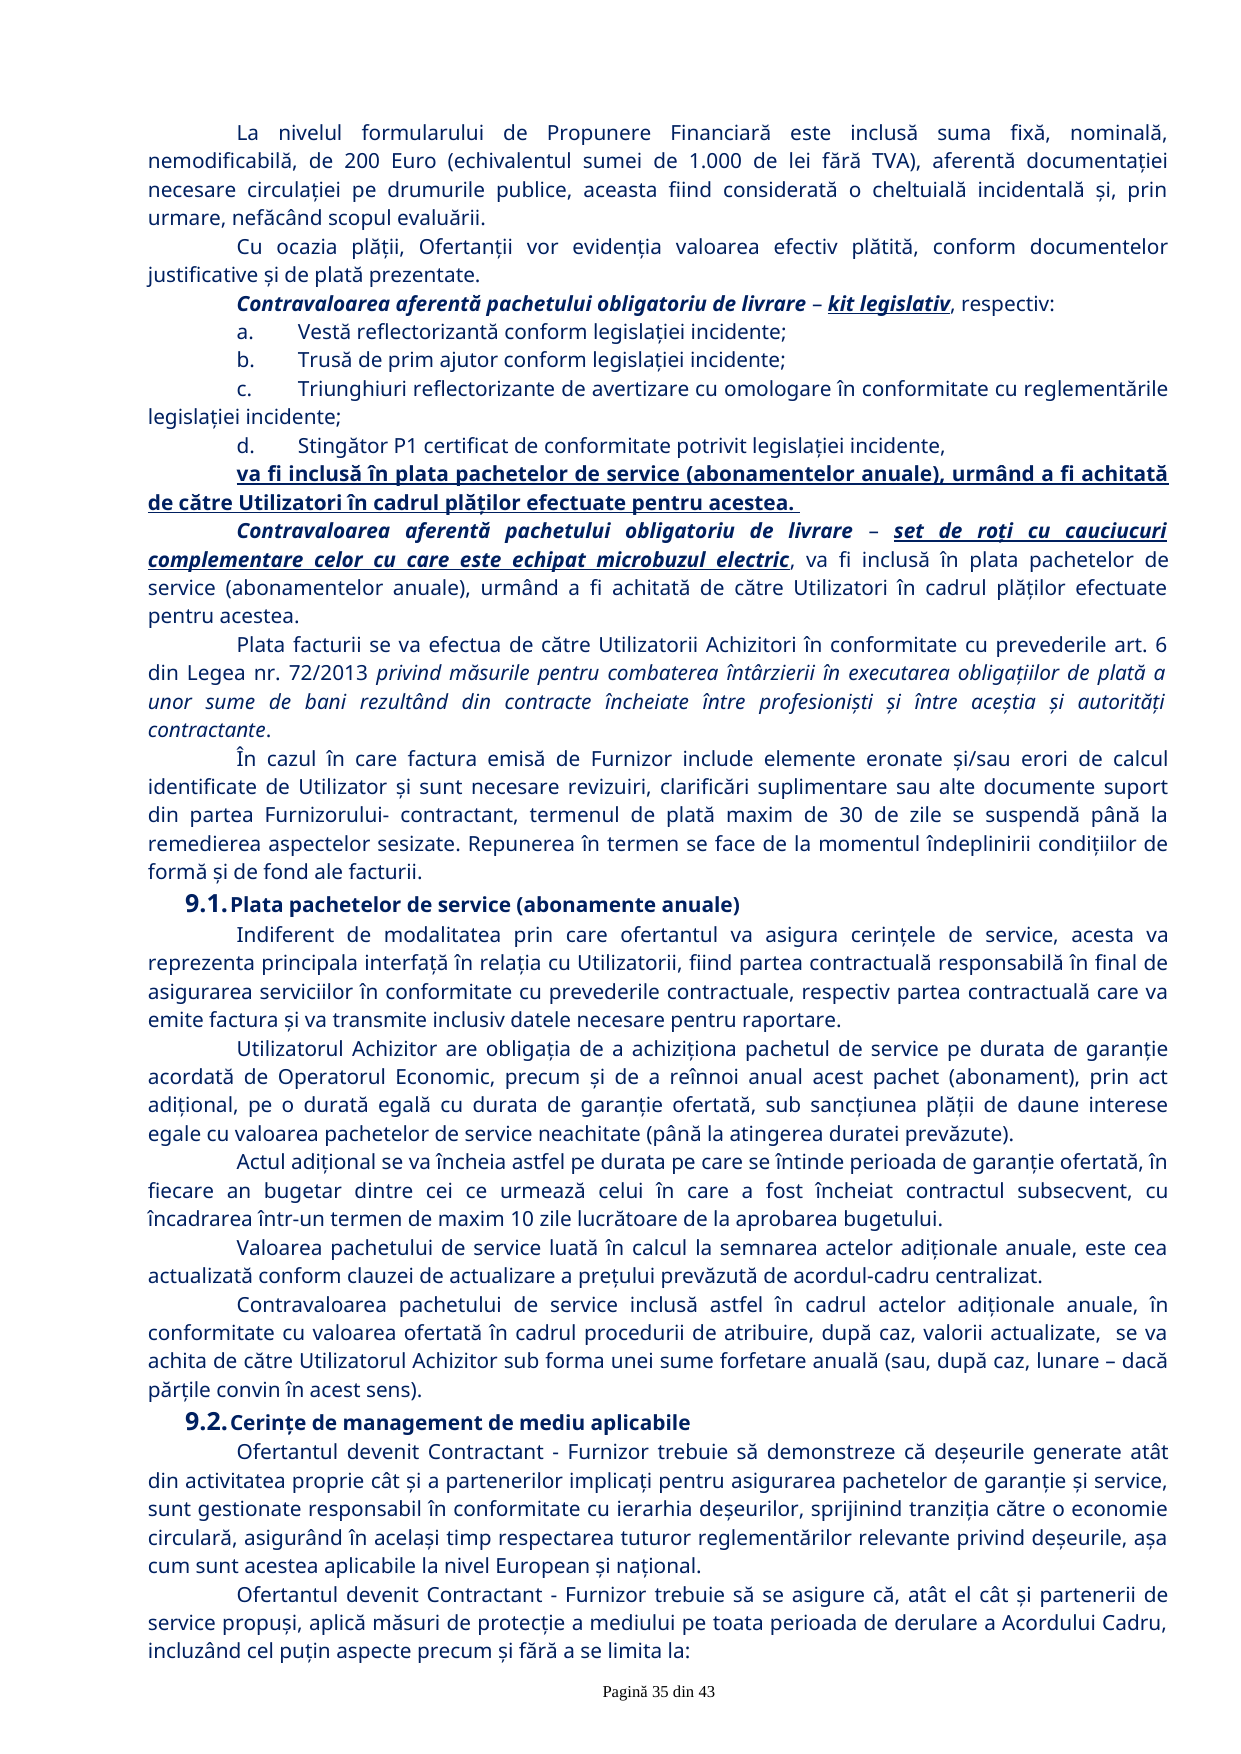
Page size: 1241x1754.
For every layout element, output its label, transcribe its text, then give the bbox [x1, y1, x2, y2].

text Contravaloarea aferentă pachetului obligatoriu de livrare – kit legislativ, respectiv: [148, 289, 1169, 317]
text În cazul în care factura emisă de Furnizor include elemente eronate și/sau erori de calcul identificate de Utilizator și sunt necesare revizuiri, clarificări suplimentare sau alte documente suport din partea Furnizorului- contractant, termenul de plată maxim de 30 de zile se suspendă până la remedierea aspectelor sesizate. Repunerea în termen se face de la momentul îndeplinirii condițiilor de formă și de fond ale facturii. [148, 744, 1169, 886]
text Contravaloarea aferentă pachetului obligatoriu de livrare – set de roți cu cauciucuri complementare celor cu care este echipat microbuzul electric, va fi inclusă în plata pachetelor de service (abonamentelor anuale), urmând a fi achitată de către Utilizatori în cadrul plăților efectuate pentru acestea. [148, 516, 1169, 630]
text Utilizatorul Achizitor are obligația de a achiziționa pachetul de service pe durata de garanție acordată de Operatorul Economic, precum și de a reînnoi anual acest pachet (abonament), prin act adițional, pe o durată egală cu durata de garanție ofertată, sub sancțiunea plății de daune interese egale cu valoarea pachetelor de service neachitate (până la atingerea duratei prevăzute). [148, 1034, 1169, 1147]
list Trusă de prim ajutor conform legislației incidente; [148, 346, 1169, 374]
list Cerințe de management de mediu aplicabile [185, 1403, 1169, 1437]
text va fi inclusă în plata pachetelor de service (abonamentelor anuale), urmând a fi achitată de către Utilizatori în cadrul plăților efectuate pentru acestea. [148, 459, 1169, 516]
text Cu ocazia plății, Ofertanții vor evidenția valoarea efectiv plătită, conform documentelor justificative și de plată prezentate. [148, 232, 1169, 289]
text La nivelul formularului de Propunere Financiară este inclusă suma fixă, nominală, nemodificabilă, de 200 Euro (echivalentul sumei de 1.000 de lei fără TVA), aferentă documentației necesare circulației pe drumurile publice, aceasta fiind considerată o cheltuială incidentală și, prin urmare, nefăcând scopul evaluării. [148, 118, 1169, 232]
list Plata pachetelor de service (abonamente anuale) [185, 886, 1169, 920]
text Ofertantul devenit Contractant - Furnizor trebuie să demonstreze că deșeurile generate atât din activitatea proprie cât și a partenerilor implicați pentru asigurarea pachetelor de garanție și service, sunt gestionate responsabil în conformitate cu ierarhia deșeurilor, sprijinind tranziția către o economie circulară, asigurând în același timp respectarea tuturor reglementărilor relevante privind deșeurile, așa cum sunt acestea aplicabile la nivel European și național. [148, 1437, 1169, 1580]
text Ofertantul devenit Contractant - Furnizor trebuie să se asigure că, atât el cât și partenerii de service propuși, aplică măsuri de protecție a mediului pe toata perioada de derulare a Acordului Cadru, incluzând cel puțin aspecte precum și fără a se limita la: [148, 1580, 1169, 1665]
text Indiferent de modalitatea prin care ofertantul va asigura cerințele de service, acesta va reprezenta principala interfață în relația cu Utilizatorii, fiind partea contractuală responsabilă în final de asigurarea serviciilor în conformitate cu prevederile contractuale, respectiv partea contractuală care va emite factura și va transmite inclusiv datele necesare pentru raportare. [148, 920, 1169, 1034]
list Vestă reflectorizantă conform legislației incidente; [148, 317, 1169, 346]
text Actul adițional se va încheia astfel pe durata pe care se întinde perioada de garanție ofertată, în fiecare an bugetar dintre cei ce urmează celui în care a fost încheiat contractul subsecvent, cu încadrarea într-un termen de maxim 10 zile lucrătoare de la aprobarea bugetului. [148, 1147, 1169, 1233]
list Triunghiuri reflectorizante de avertizare cu omologare în conformitate cu reglementările legislației incidente; [148, 374, 1169, 431]
text Plata facturii se va efectua de către Utilizatorii Achizitori în conformitate cu prevederile art. 6 din Legea nr. 72/2013 privind măsurile pentru combaterea întârzierii în executarea obligațiilor de plată a unor sume de bani rezultând din contracte încheiate între profesioniști și între aceștia și autorități contractante. [148, 630, 1169, 744]
list Stingător P1 certificat de conformitate potrivit legislației incidente, [148, 431, 1169, 459]
text Valoarea pachetului de service luată în calcul la semnarea actelor adiționale anuale, este cea actualizată conform clauzei de actualizare a prețului prevăzută de acordul-cadru centralizat. [148, 1233, 1169, 1290]
text Contravaloarea pachetului de service inclusă astfel în cadrul actelor adiționale anuale, în conformitate cu valoarea ofertată în cadrul procedurii de atribuire, după caz, valorii actualizate, se va achita de către Utilizatorul Achizitor sub forma unei sume forfetare anuală (sau, după caz, lunare – dacă părțile convin în acest sens). [148, 1290, 1169, 1403]
